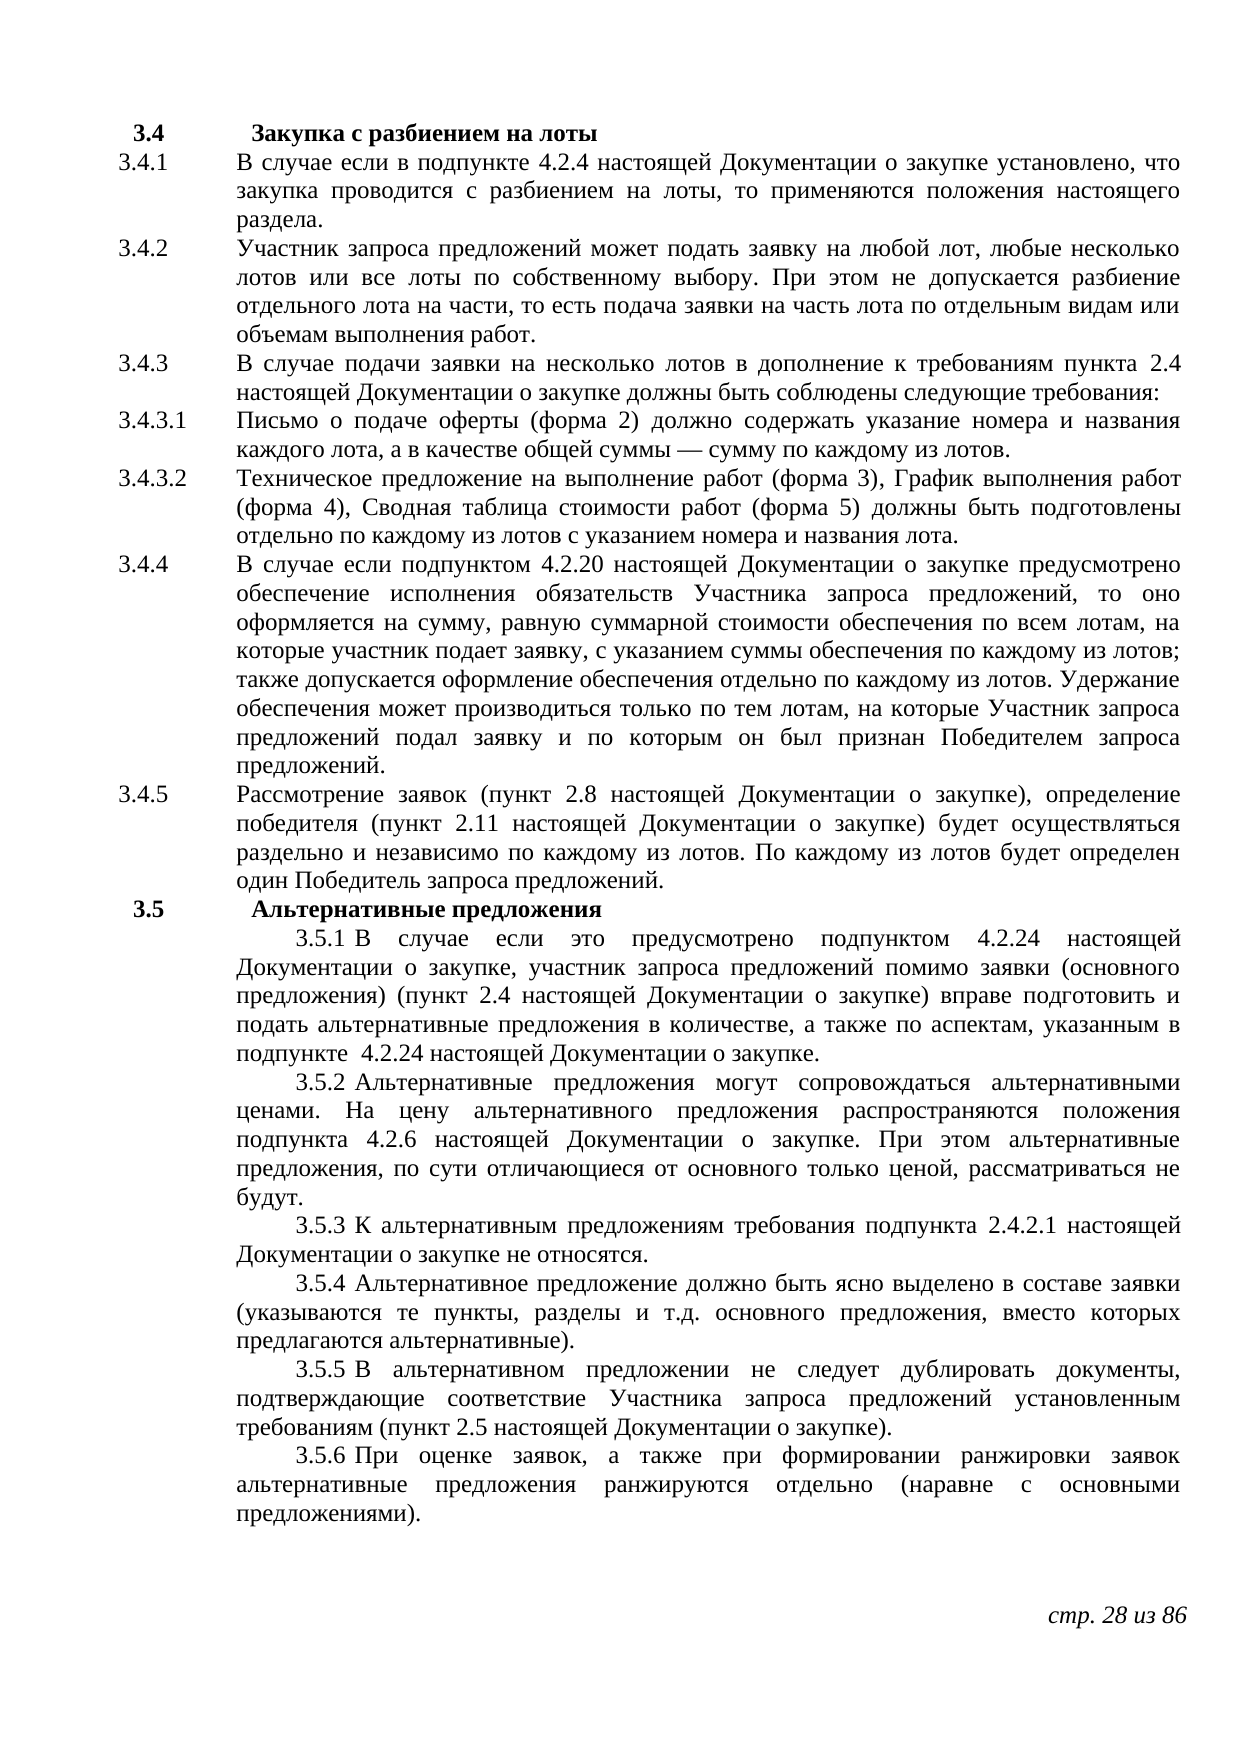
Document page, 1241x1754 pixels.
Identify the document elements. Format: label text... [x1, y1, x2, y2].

list В случае подачи заявки на несколько лотов в дополнение к требованиям пункта 2.4 настоящей Документации о закупке должны быть соблюдены следующие требования: [118, 348, 1181, 406]
list Рассмотрение заявок (пункт 2.8 настоящей Документации о закупке), определение победителя (пункт 2.11 настоящей Документации о закупке) будет осуществляться раздельно и независимо по каждому из лотов. По каждому из лотов будет определен один Победитель запроса предложений. [118, 779, 1181, 894]
list В случае если подпунктом 4.2.20 настоящей Документации о закупке предусмотрено обеспечение исполнения обязательств Участника запроса предложений, то оно оформляется на сумму, равную суммарной стоимости обеспечения по всем лотам, на которые участник подает заявку, с указанием суммы обеспечения по каждому из лотов; также допускается оформление обеспечения отдельно по каждому из лотов. Удержание обеспечения может производиться только по тем лотам, на которые Участник запроса предложений подал заявку и по которым он был признан Победителем запроса предложений. [118, 549, 1181, 779]
text К альтернативным предложениям требования подпункта 2.4.2.1 настоящей Документации о закупке не относятся. [236, 1211, 1181, 1268]
subtitle Альтернативные предложения [133, 894, 1181, 923]
text Альтернативное предложение должно быть ясно выделено в составе заявки (указываются те пункты, разделы и т.д. основного предложения, вместо которых предлагаются альтернативные). [236, 1268, 1181, 1354]
text В альтернативном предложении не следует дублировать документы, подтверждающие соответствие Участника запроса предложений установленным требованиям (пункт 2.5 настоящей Документации о закупке). [236, 1354, 1181, 1441]
list Письмо о подаче оферты (форма 2) должно содержать указание номера и названия каждого лота, а в качестве общей суммы — сумму по каждому из лотов. [118, 406, 1181, 463]
text При оценке заявок, а также при формировании ранжировки заявок альтернативные предложения ранжируются отдельно (наравне с основными предложениями). [236, 1441, 1181, 1527]
list Участник запроса предложений может подать заявку на любой лот, любые несколько лотов или все лоты по собственному выбору. При этом не допускается разбиение отдельного лота на части, то есть подача заявки на часть лота по отдельным видам или объемам выполнения работ. [118, 233, 1181, 348]
text В случае если это предусмотрено подпунктом 4.2.24 настоящей Документации о закупке, участник запроса предложений помимо заявки (основного предложения) (пункт 2.4 настоящей Документации о закупке) вправе подготовить и подать альтернативные предложения в количестве, а также по аспектам, указанным в подпункте 4.2.24 настоящей Документации о закупке. [236, 923, 1181, 1067]
text Альтернативные предложения могут сопровождаться альтернативными ценами. На цену альтернативного предложения распространяются положения подпункта 4.2.6 настоящей Документации о закупке. При этом альтернативные предложения, по сути отличающиеся от основного только ценой, рассматриваться не будут. [236, 1067, 1181, 1211]
subtitle Закупка с разбиением на лоты [133, 118, 1181, 147]
list В случае если в подпункте 4.2.4 настоящей Документации о закупке установлено, что закупка проводится с разбиением на лоты, то применяются положения настоящего раздела. [118, 147, 1181, 233]
list Техническое предложение на выполнение работ (форма 3), График выполнения работ (форма 4), Сводная таблица стоимости работ (форма 5) должны быть подготовлены отдельно по каждому из лотов с указанием номера и названия лота. [118, 463, 1181, 549]
